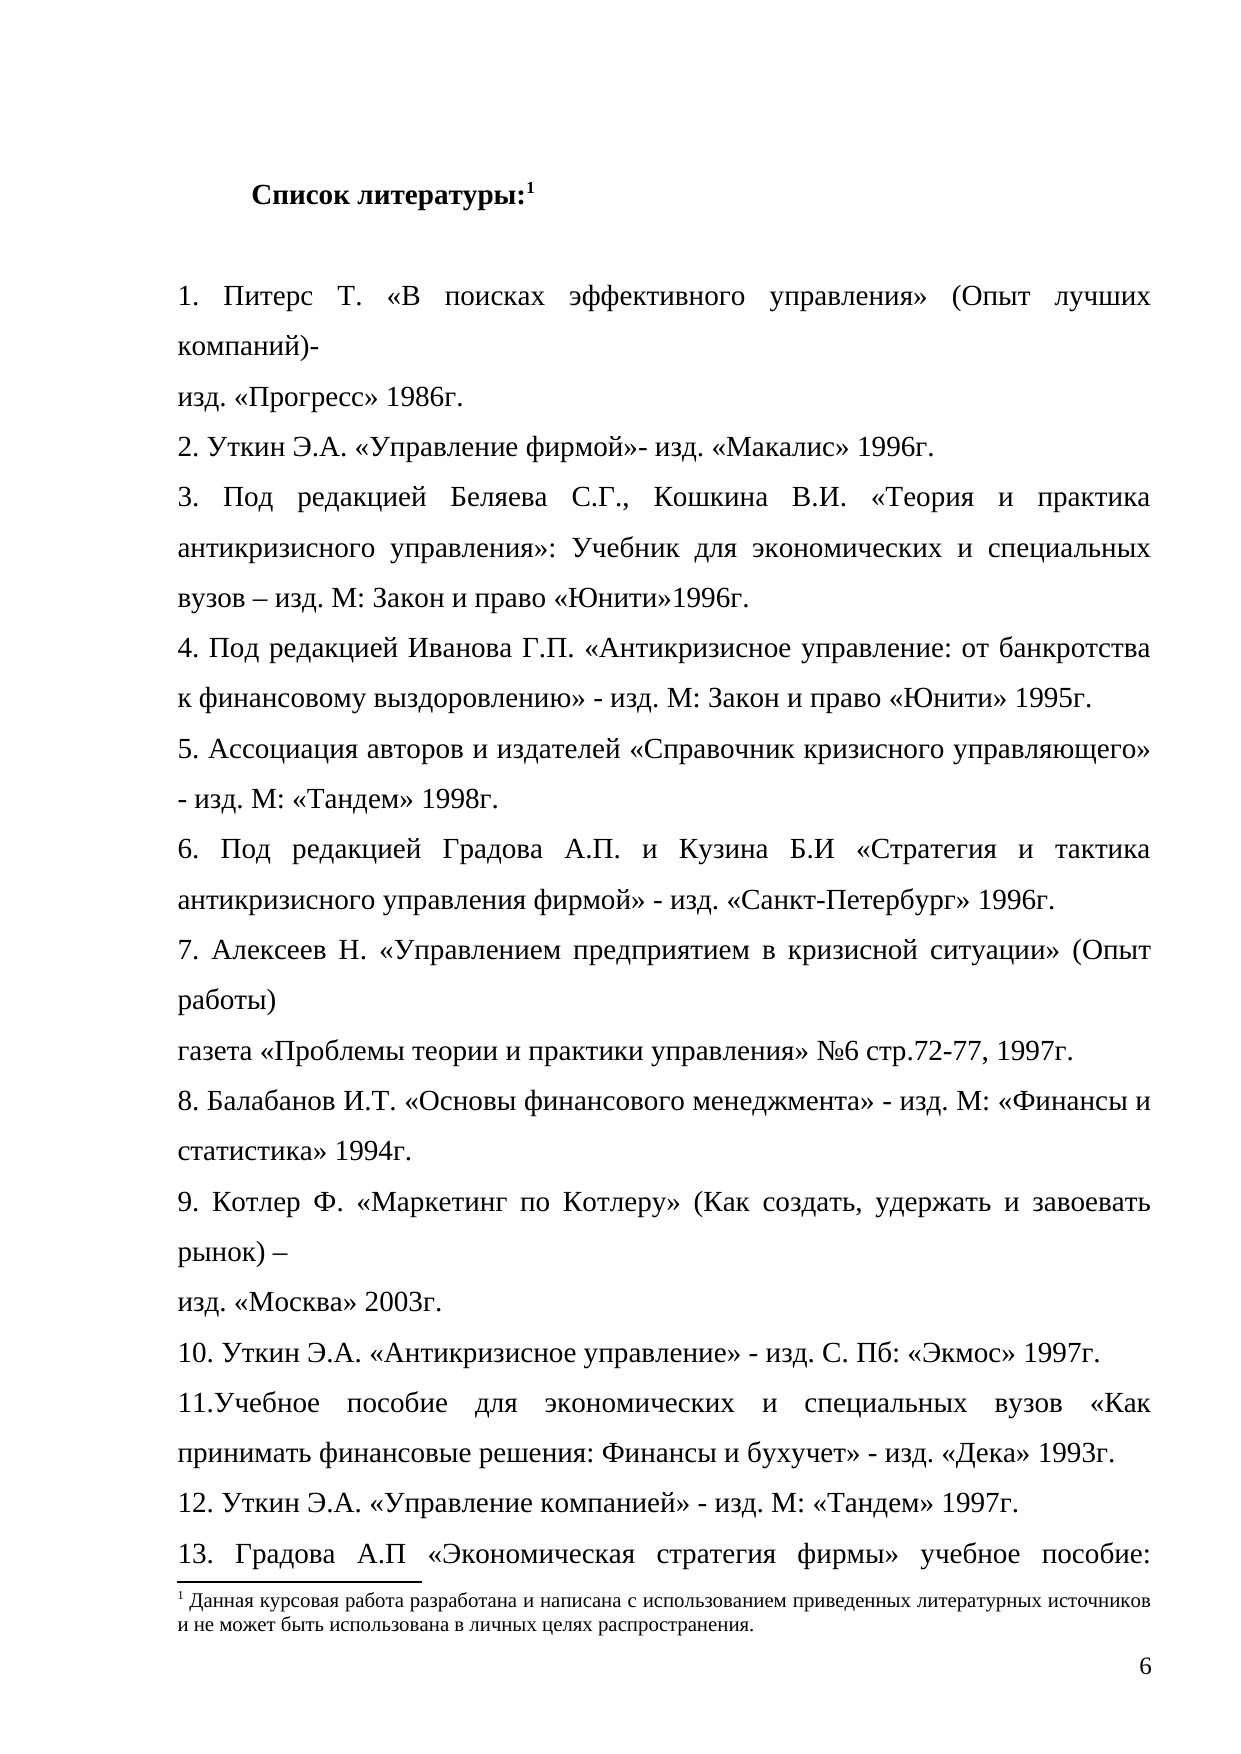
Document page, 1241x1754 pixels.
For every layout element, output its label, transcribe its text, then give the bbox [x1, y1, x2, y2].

text 10. Уткин Э.А. «Антикризисное управление» - изд. С. Пб: «Экмос» 1997г. [177, 1335, 1152, 1368]
text 1. Питерс Т. «В поисках эффективного управления» (Опыт лучших компаний)- [177, 278, 1152, 362]
text 12. Уткин Э.А. «Управление компанией» - изд. М: «Тандем» 1997г. [177, 1486, 1152, 1519]
text 4. Под редакцией Иванова Г.П. «Антикризисное управление: от банкротства к финансовому выздоровлению» - изд. М: Закон и право «Юнити» 1995г. [177, 630, 1152, 714]
text 11.Учебное пособие для экономических и специальных вузов «Как принимать финансовые решения: Финансы и бухучет» - изд. «Дека» 1993г. [177, 1385, 1152, 1469]
text газета «Проблемы теории и практики управления» №6 стр.72-77, 1997г. [177, 1033, 1152, 1066]
text изд. «Москва» 2003г. [177, 1284, 1152, 1318]
text 3. Под редакцией Беляева С.Г., Кошкина В.И. «Теория и практика антикризисного управления»: Учебник для экономических и специальных вузов – изд. М: Закон и право «Юнити»1996г. [177, 479, 1152, 613]
text 6. Под редакцией Градова А.П. и Кузина Б.И «Стратегия и тактика антикризисного управления фирмой» - изд. «Санкт-Петербург» 1996г. [177, 832, 1152, 915]
text изд. «Прогресс» 1986г. [177, 379, 1152, 412]
text 5. Ассоциация авторов и издателей «Справочник кризисного управляющего» - изд. М: «Тандем» 1998г. [177, 731, 1152, 815]
text 8. Балабанов И.Т. «Основы финансового менеджмента» - изд. М: «Финансы и статистика» 1994г. [177, 1083, 1152, 1167]
text Список литературы: [177, 177, 1152, 211]
text 9. Котлер Ф. «Маркетинг по Котлеру» (Как создать, удержать и завоевать рынок) – [177, 1184, 1152, 1268]
text 2. Уткин Э.А. «Управление фирмой»- изд. «Макалис» 1996г. [177, 429, 1152, 463]
text 7. Алексеев Н. «Управлением предприятием в кризисной ситуации» (Опыт работы) [177, 932, 1152, 1016]
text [177, 1536, 1152, 1569]
